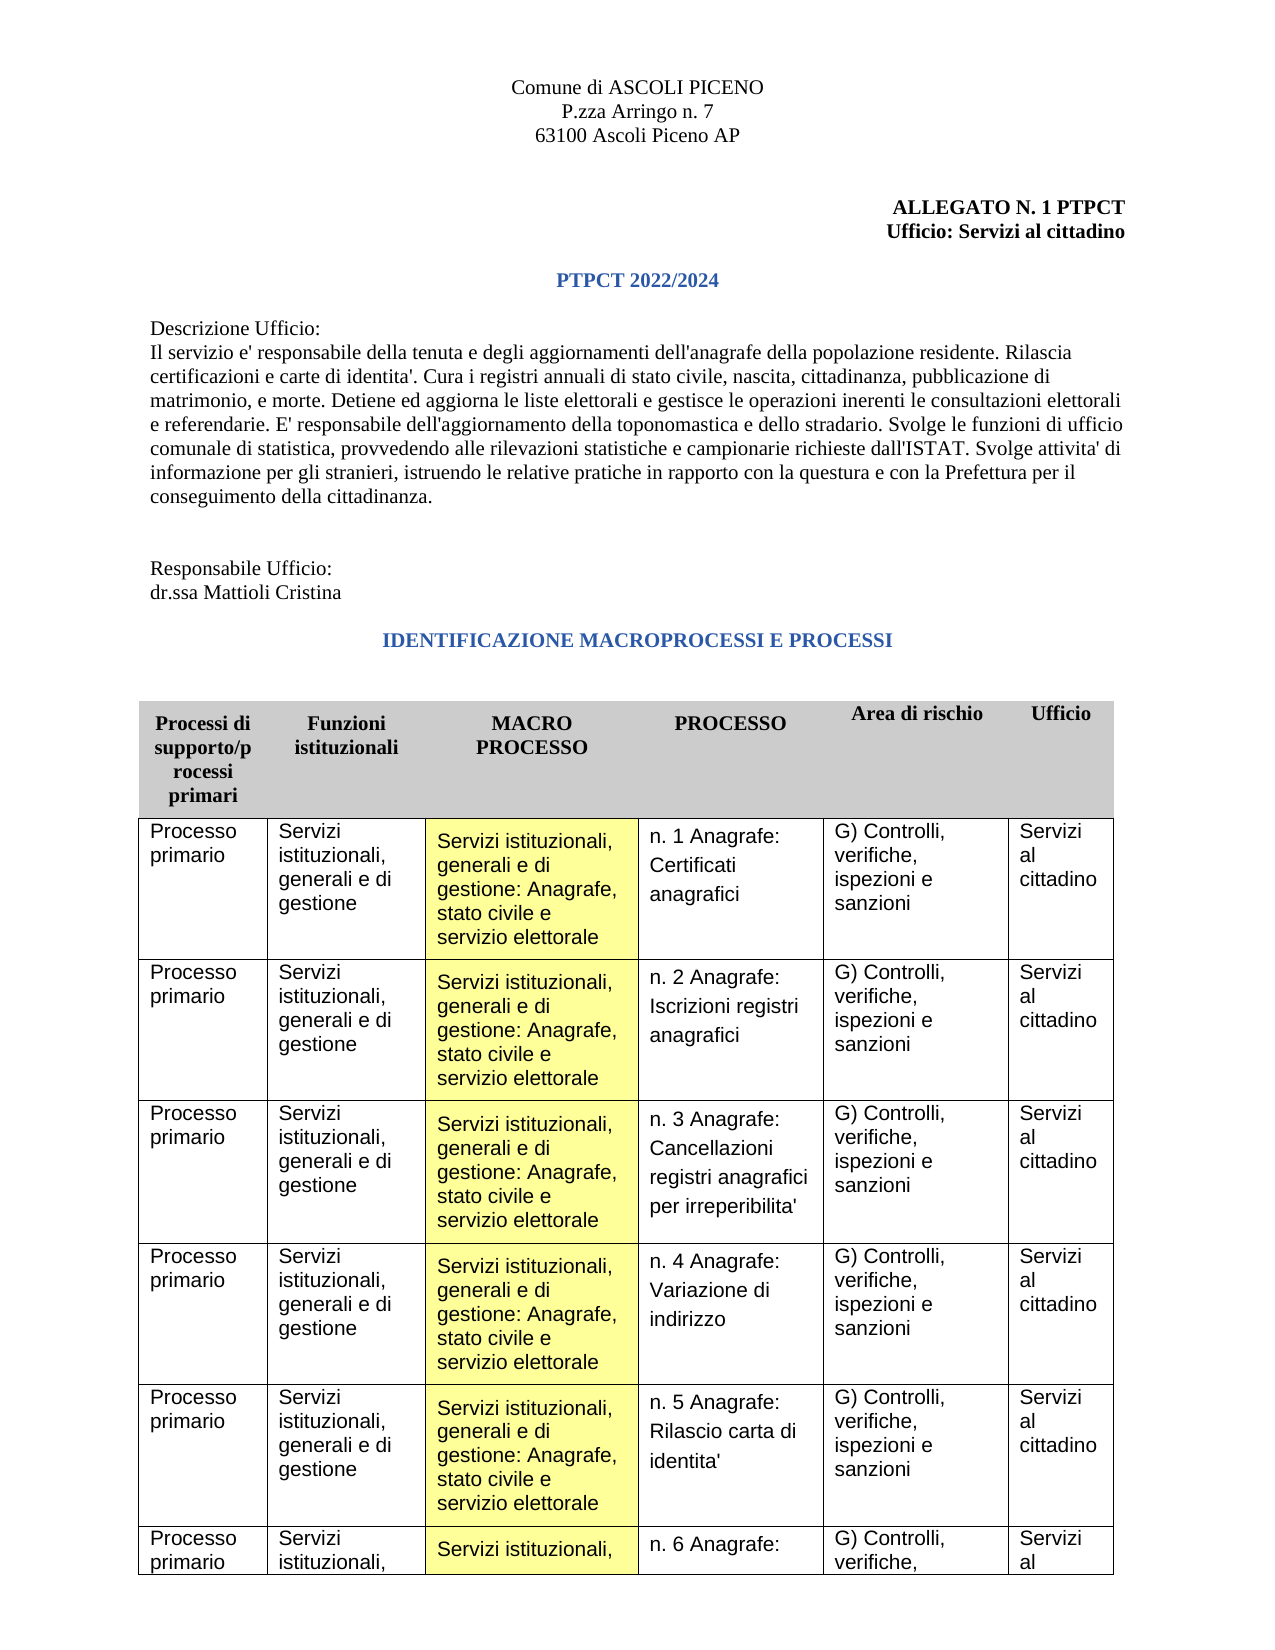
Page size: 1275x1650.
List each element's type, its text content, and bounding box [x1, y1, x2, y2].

table_cell n. 4 Anagrafe: Variazione di indirizzo [639, 1244, 823, 1384]
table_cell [639, 1527, 823, 1574]
table_cell G) Controlli, verifiche, ispezioni e sanzioni [824, 1101, 1008, 1243]
table_cell Processo primario [139, 960, 267, 1100]
text P.zza Arringo n. 7 [150, 99, 1125, 123]
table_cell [824, 1385, 1008, 1526]
text Comune di ASCOLI PICENO [150, 75, 1125, 99]
text IDENTIFICAZIONE MACROPROCESSI E PROCESSI [150, 628, 1125, 652]
table_header PROCESSO [638, 701, 823, 818]
table_cell Servizi istituzionali, generali e di gestione: Anagrafe, stato civile e servizio elettorale [426, 819, 638, 959]
table_cell G) Controlli, verifiche, ispezioni e sanzioni [824, 960, 1008, 1100]
text dr.ssa Mattioli Cristina [150, 580, 1125, 604]
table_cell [824, 1527, 1008, 1574]
table_cell Servizi istituzionali, generali e di gestione [268, 1101, 425, 1243]
text Il servizio e' responsabile della tenuta e degli aggiornamenti dell'anagrafe della popolazione residente. Rilascia certificazioni e carte di identita'. Cura i registri annuali di stato civile, nascita, cittadinanza, pubblicazione di matrimonio, e morte. Detiene ed aggiorna le liste elettorali e gestisce le operazioni inerenti le consultazioni elettorali e referendarie. E' responsabile dell'aggiornamento della toponomastica e dello stradario. Svolge le funzioni di ufficio comunale di statistica, provvedendo alle rilevazioni statistiche e campionarie richieste dall'ISTAT. Svolge attivita' di informazione per gli stranieri, istruendo le relative pratiche in rapporto con la questura e con la Prefettura per il conseguimento della cittadinanza. [150, 340, 1125, 508]
table_cell Servizi al cittadino [1009, 1244, 1113, 1384]
text PTPCT 2022/2024 [150, 267, 1125, 292]
table_cell Servizi istituzionali, generali e di gestione [268, 1244, 425, 1384]
table_cell Processo primario [139, 1101, 267, 1243]
text 63100 Ascoli Piceno AP [150, 123, 1125, 147]
text ALLEGATO N. 1 PTPCT [150, 195, 1125, 219]
table_header Funzioni istituzionali [267, 701, 426, 818]
table_cell Servizi istituzionali, generali e di gestione: Anagrafe, stato civile e servizio elettorale [426, 1244, 638, 1384]
table_cell Servizi istituzionali, generali e di gestione: Anagrafe, stato civile e servizio elettorale [426, 1101, 638, 1243]
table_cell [268, 1527, 425, 1574]
table_header Processi di supporto/processi primari [139, 701, 267, 818]
table_cell Servizi istituzionali, generali e di gestione [268, 819, 425, 959]
table_cell Processo primario [139, 1385, 267, 1526]
table_cell Servizi al cittadino [1009, 1101, 1113, 1243]
table_cell n. 2 Anagrafe: Iscrizioni registri anagrafici [639, 960, 823, 1100]
table_cell Servizi istituzionali, generali e di gestione [268, 960, 425, 1100]
table_cell n. 1 Anagrafe: Certificati anagrafici [639, 819, 823, 959]
table_header Area di rischio [823, 701, 1008, 818]
table_cell Processo primario [139, 1527, 267, 1574]
table_cell n. 5 Anagrafe: Rilascio carta di identita' [639, 1385, 823, 1526]
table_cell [268, 1385, 425, 1526]
text Ufficio: Servizi al cittadino [150, 219, 1125, 243]
table_cell Processo primario [139, 1244, 267, 1384]
table_cell G) Controlli, verifiche, ispezioni e sanzioni [824, 1244, 1008, 1384]
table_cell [1009, 1527, 1113, 1574]
text Descrizione Ufficio: [150, 316, 1125, 340]
text Responsabile Ufficio: [150, 556, 1125, 580]
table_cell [426, 1527, 638, 1574]
table_cell Servizi al cittadino [1009, 960, 1113, 1100]
table_cell n. 3 Anagrafe: Cancellazioni registri anagrafici per irreperibilita' [639, 1101, 823, 1243]
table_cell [426, 1385, 638, 1526]
table_header Ufficio [1008, 701, 1114, 818]
table_header MACRO PROCESSO [426, 701, 638, 818]
table_cell Processo primario [139, 819, 267, 959]
table_cell G) Controlli, verifiche, ispezioni e sanzioni [824, 819, 1008, 959]
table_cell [1009, 1385, 1113, 1526]
table_cell Servizi istituzionali, generali e di gestione: Anagrafe, stato civile e servizio elettorale [426, 960, 638, 1100]
table_cell Servizi al cittadino [1009, 819, 1113, 959]
